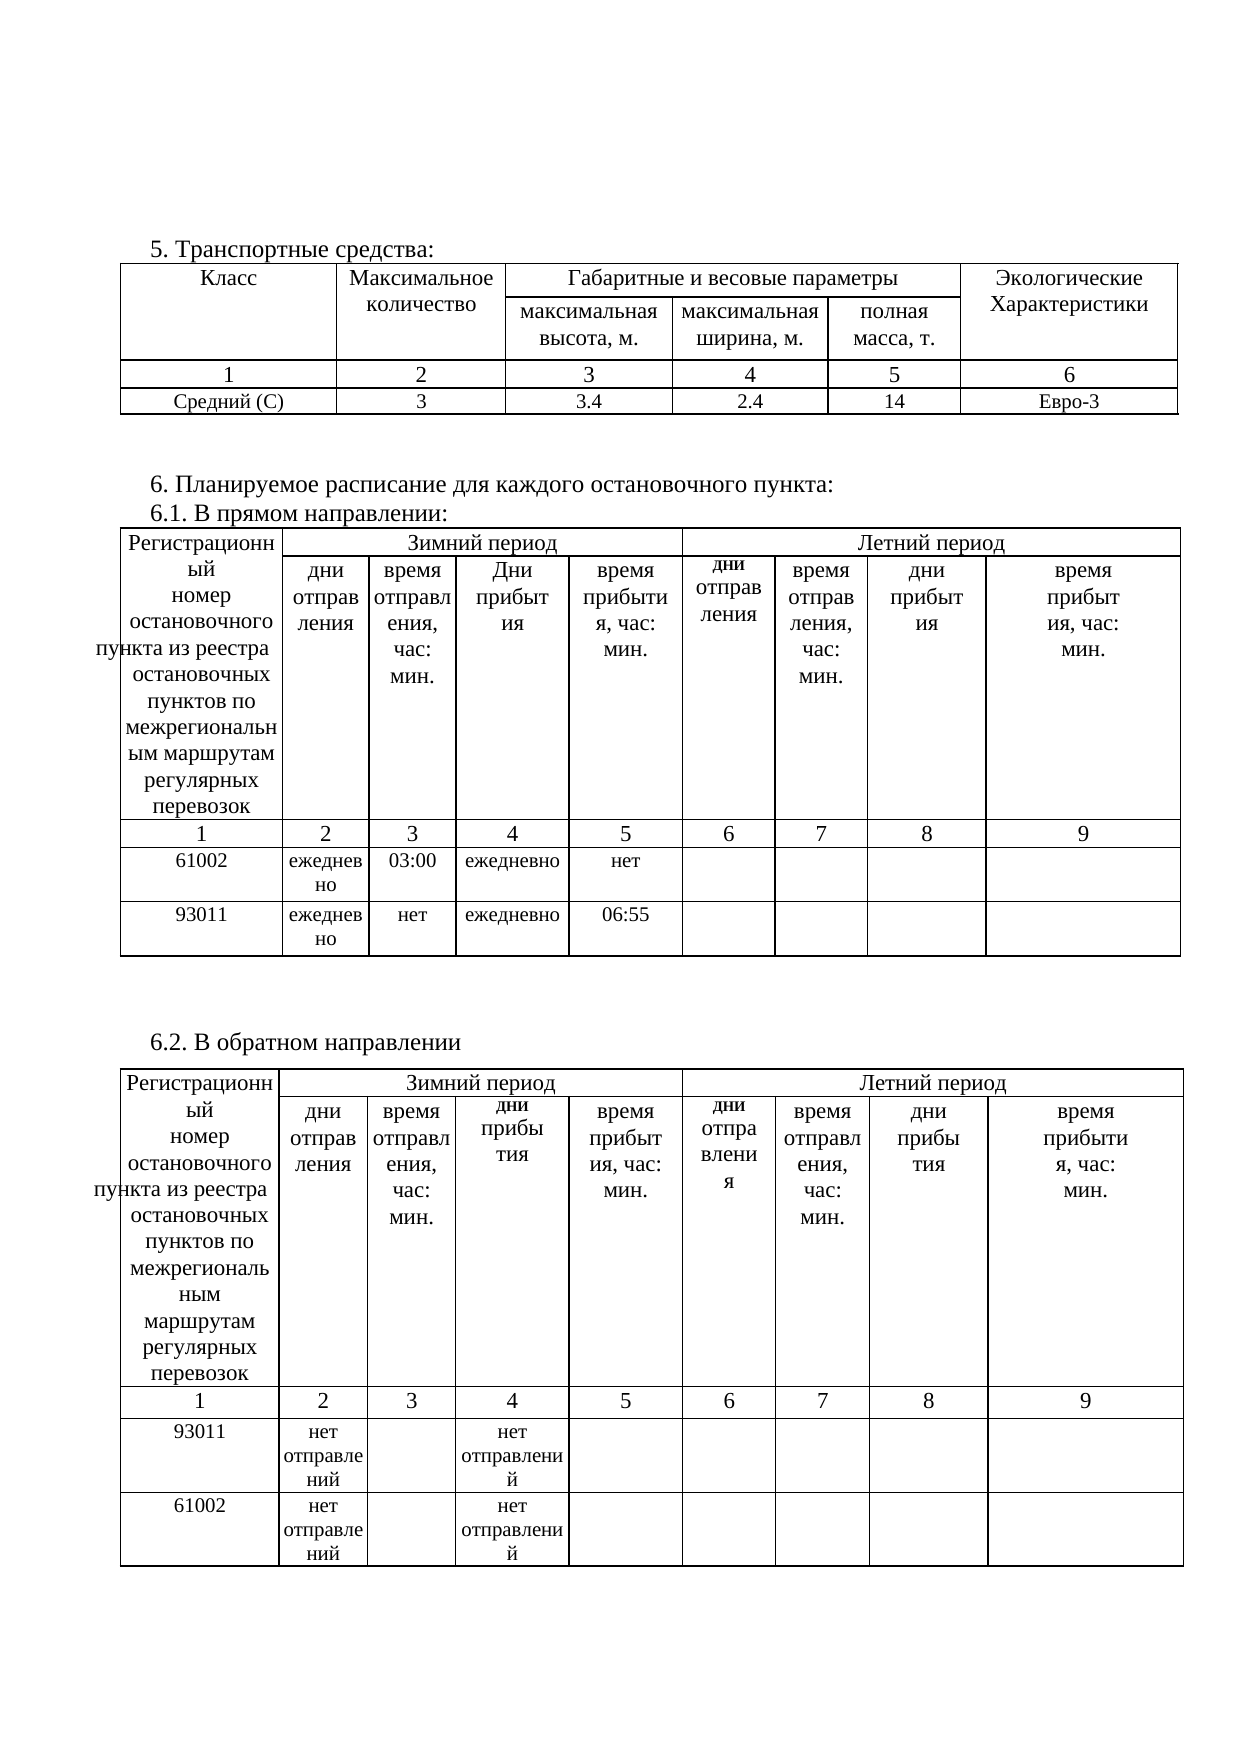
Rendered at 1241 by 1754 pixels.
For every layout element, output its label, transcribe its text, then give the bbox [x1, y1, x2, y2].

table_cell 3 [368, 1387, 455, 1418]
table_cell нет отправлений [456, 1493, 568, 1565]
table_cell [368, 1493, 455, 1565]
table_cell 5 [570, 1387, 682, 1418]
table_cell [870, 1419, 987, 1491]
table_cell ежедневно [457, 902, 568, 955]
table_cell 2 [283, 820, 368, 846]
table_header Класс [121, 264, 336, 359]
table_cell 93011 [121, 1419, 278, 1491]
table_cell ежедневно [283, 848, 368, 901]
table_cell [683, 902, 774, 955]
text 5. Транспортные средства: [150, 234, 1090, 263]
table_cell время отправл ения, час: мин. [368, 1097, 455, 1386]
table_cell [868, 902, 985, 955]
text 6.2. В обратном направлении [150, 1027, 1090, 1055]
table_cell время прибыти я, час: мин. [989, 1097, 1183, 1386]
table_cell [989, 1419, 1183, 1491]
table_cell 9 [987, 820, 1180, 846]
table_cell 6 [683, 1387, 775, 1418]
table_cell [570, 1493, 682, 1565]
table_cell 3.4 [506, 389, 672, 413]
table_cell 8 [868, 820, 985, 846]
table_cell [776, 1493, 869, 1565]
table_cell 4 [673, 361, 827, 387]
table_cell 1 [121, 1387, 278, 1418]
table_cell максимальная высота, м. [506, 298, 672, 359]
table_cell 03:00 [370, 848, 455, 901]
table_cell 2.4 [673, 389, 827, 413]
table_cell ДНИ отпра влени я [683, 1097, 775, 1386]
table_cell [570, 1419, 682, 1491]
table_cell время прибыт ия, час: мин. [570, 1097, 682, 1386]
table_cell ДНИ прибы тия [456, 1097, 568, 1386]
table_cell 7 [776, 1387, 869, 1418]
table_cell полная масса, т. [829, 298, 960, 359]
table_cell 1 [121, 361, 336, 387]
table_cell 4 [456, 1387, 568, 1418]
table_cell дни отправ ления [283, 557, 368, 818]
table_cell [683, 1419, 775, 1491]
table_cell [776, 848, 867, 901]
table_header Зимний период [280, 1070, 682, 1096]
table_cell нет отправлений [456, 1419, 568, 1491]
table_header Летний период [683, 1070, 1183, 1096]
table_header Летний период [683, 529, 1180, 555]
table_cell 5 [829, 361, 960, 387]
table_header Регистрационный номер остановочного пункта из реестра остановочных пунктов по межрегиональным маршрутам регулярных перевозок [121, 529, 282, 818]
table_header Экологические Характеристики [961, 264, 1177, 359]
table_cell [368, 1419, 455, 1491]
table_cell Средний (С) [121, 389, 336, 413]
table_cell 2 [337, 361, 505, 387]
text 6. Планируемое расписание для каждого остановочного пункта: [150, 469, 1090, 498]
table_cell ежедневно [283, 902, 368, 955]
table_header Максимальное количество [337, 264, 505, 359]
table_header Габаритные и весовые параметры [506, 264, 960, 296]
table_header Зимний период [283, 529, 682, 555]
table_cell [868, 848, 985, 901]
table_cell 06:55 [570, 902, 682, 955]
table_cell 61002 [121, 848, 282, 901]
table_cell максимальная ширина, м. [673, 298, 827, 359]
table_cell ежедневно [457, 848, 568, 901]
table_cell 1 [121, 820, 282, 846]
table_cell [987, 902, 1180, 955]
table_cell Евро-3 [961, 389, 1177, 413]
table_cell дни прибы тия [870, 1097, 987, 1386]
table_cell нет [370, 902, 455, 955]
table_cell [683, 1493, 775, 1565]
table_cell время отправл ения, час: мин. [776, 1097, 869, 1386]
table_cell Дни прибыт ия [457, 557, 568, 818]
table_cell 2 [280, 1387, 367, 1418]
table_cell нет отправлений [280, 1493, 367, 1565]
table_cell 93011 [121, 902, 282, 955]
table_cell 6 [683, 820, 774, 846]
table_cell [776, 1419, 869, 1491]
table_cell [776, 902, 867, 955]
table_cell нет отправлений [280, 1419, 367, 1491]
table_cell 4 [457, 820, 568, 846]
table_cell время прибыти я, час: мин. [570, 557, 682, 818]
table_cell 9 [989, 1387, 1183, 1418]
table_cell 61002 [121, 1493, 278, 1565]
table_cell 3 [370, 820, 455, 846]
table_cell время отправ ления, час: мин. [776, 557, 867, 818]
table_cell 8 [870, 1387, 987, 1418]
table_cell время прибыт ия, час: мин. [987, 557, 1180, 818]
table_cell [870, 1493, 987, 1565]
table_cell [987, 848, 1180, 901]
table_cell ДНИ отправ ления [683, 557, 774, 818]
table_header Регистрационный номер остановочного пункта из реестра остановочных пунктов по межрегиональным маршрутам регулярных перевозок [121, 1070, 278, 1386]
table_cell нет [570, 848, 682, 901]
table_cell 6 [961, 361, 1177, 387]
table_cell время отправл ения, час: мин. [370, 557, 455, 818]
text 6.1. В прямом направлении: [150, 498, 1090, 527]
table_cell дни отправ ления [280, 1097, 367, 1386]
table_cell 14 [829, 389, 960, 413]
table_cell 7 [776, 820, 867, 846]
table_cell [989, 1493, 1183, 1565]
table_cell 5 [570, 820, 682, 846]
table_cell [683, 848, 774, 901]
table_cell 3 [337, 389, 505, 413]
table_cell дни прибыт ия [868, 557, 985, 818]
table_cell 3 [506, 361, 672, 387]
